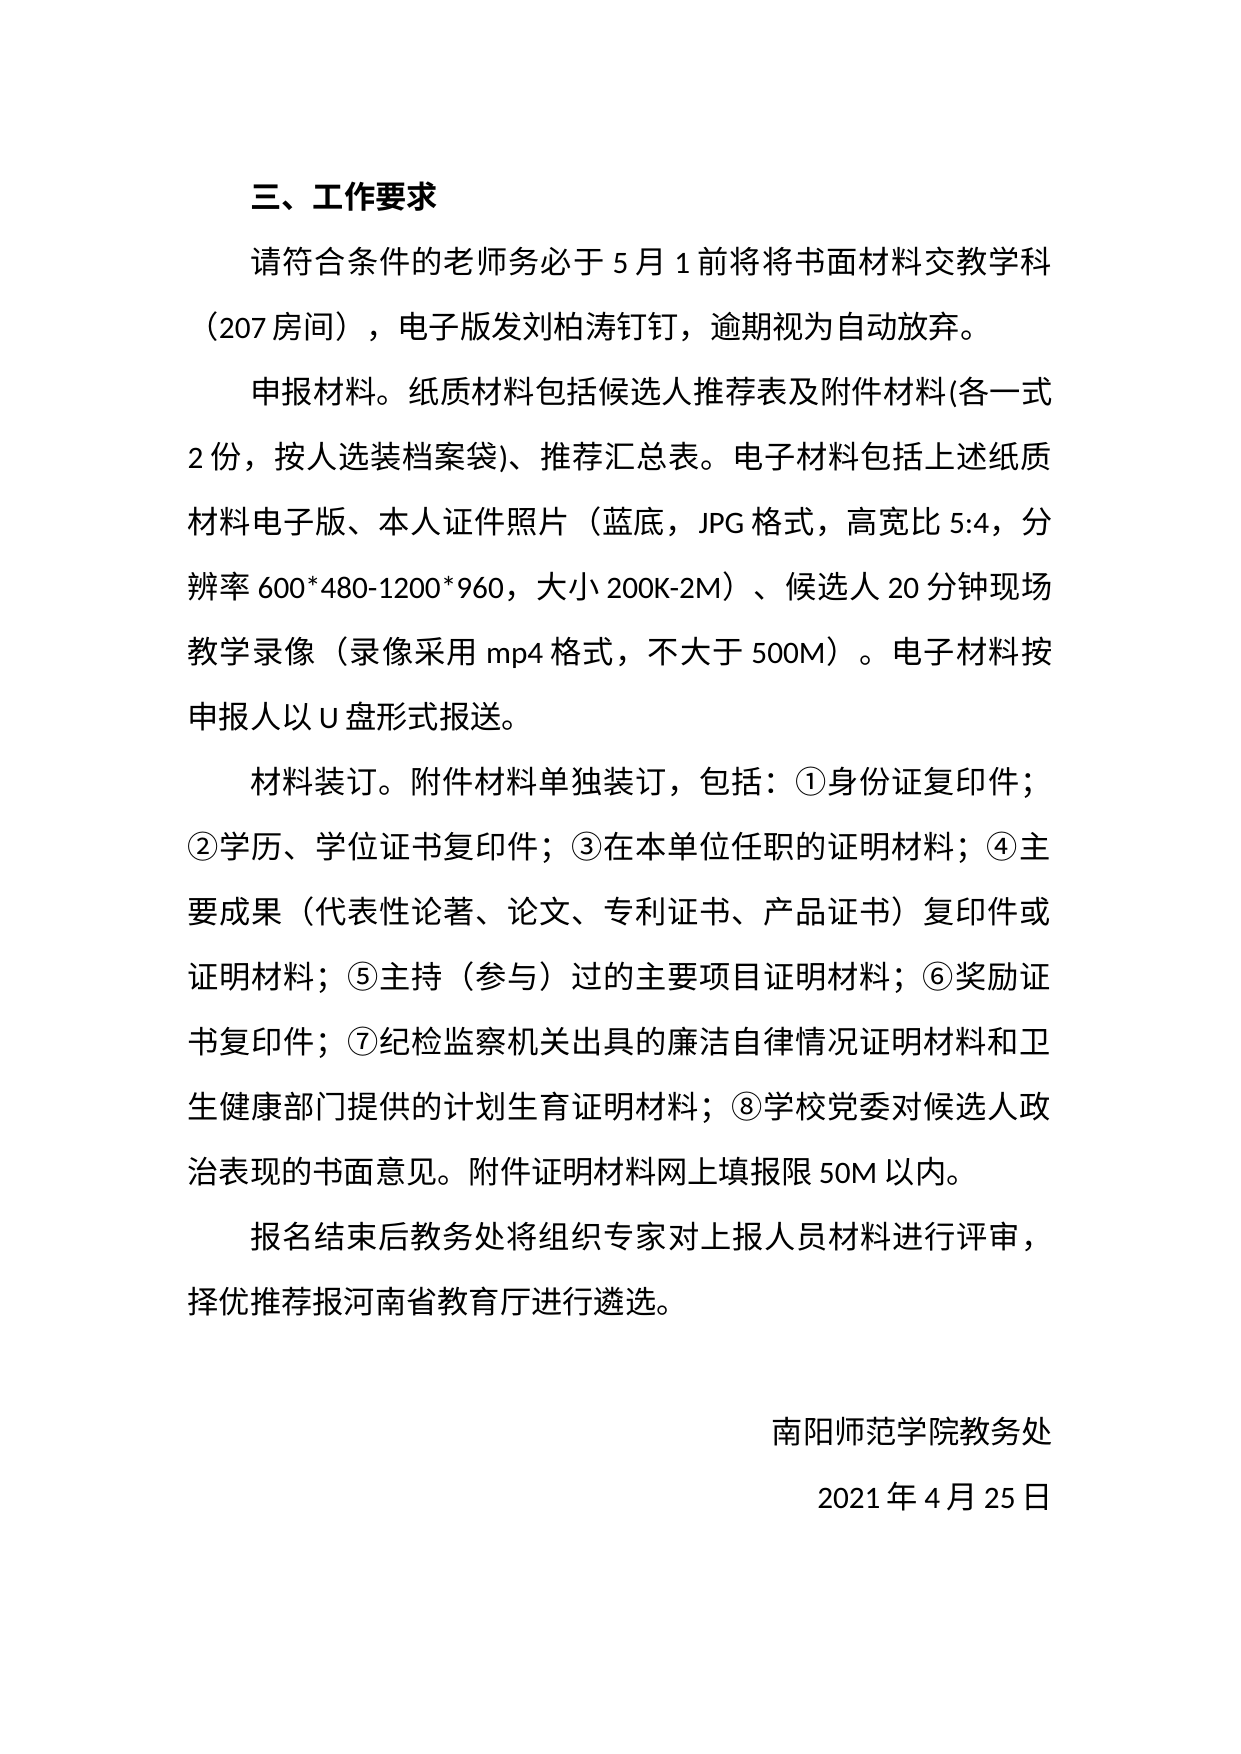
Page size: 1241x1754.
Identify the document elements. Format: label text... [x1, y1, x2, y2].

list 南阳师范学院教务处 [187, 1397, 1053, 1462]
list 材料装订。附件材料单独装订，包括：①身份证复印件；②学历、学位证书复印件；③在本单位任职的证明材料；④主要成果（代表性论著、论文、专利证书、产品证书）复印件或证明材料；⑤主持（参与）过的主要项目证明材料；⑥奖励证书复印件；⑦纪检监察机关出具的廉洁自律情况证明材料和卫生健康部门提供的计划生育证明材料；⑧学校党委对候选人政治表现的书面意见。附件证明材料网上填报限50M以内。 [187, 747, 1053, 1202]
list 三、工作要求 [187, 162, 1053, 227]
list 申报材料。纸质材料包括候选人推荐表及附件材料(各一式2份，按人选装档案袋)、推荐汇总表。电子材料包括上述纸质材料电子版、本人证件照片（蓝底，JPG格式，高宽比5:4，分辨率600*480-1200*960，大小200K-2M）、候选人20分钟现场教学录像（录像采用mp4格式，不大于500M）。电子材料按申报人以U盘形式报送。 [187, 357, 1053, 747]
list 报名结束后教务处将组织专家对上报人员材料进行评审，择优推荐报河南省教育厅进行遴选。 [187, 1202, 1053, 1332]
list 2021年4月25日 [187, 1462, 1053, 1527]
list 请符合条件的老师务必于5月1前将将书面材料交教学科（207房间），电子版发刘柏涛钉钉，逾期视为自动放弃。 [187, 227, 1053, 357]
